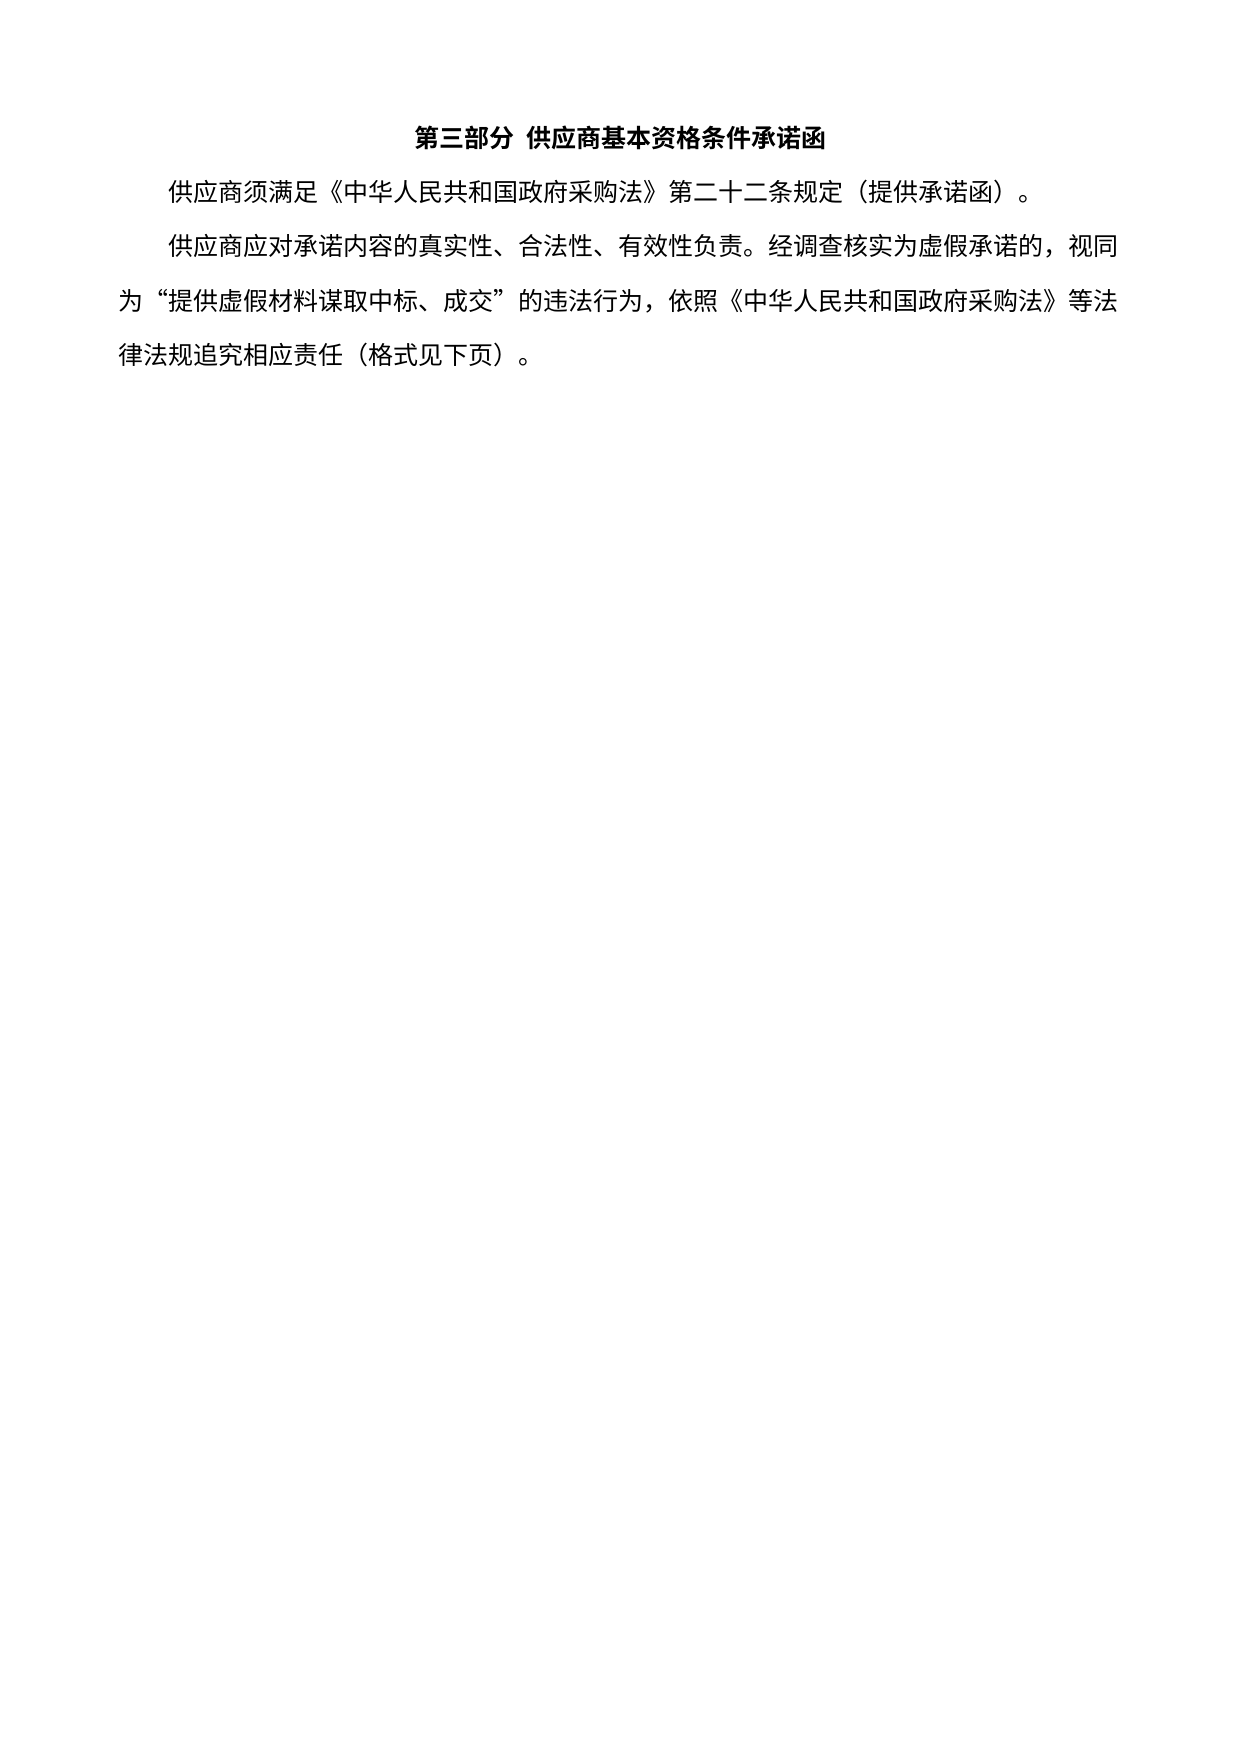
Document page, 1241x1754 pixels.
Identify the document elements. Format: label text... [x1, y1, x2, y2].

text 供应商应对承诺内容的真实性、合法性、有效性负责。经调查核实为虚假承诺的，视同为“提供虚假材料谋取中标、成交”的违法行为，依照《中华人民共和国政府采购法》等法律法规追究相应责任（格式见下页）。 [118, 227, 1122, 372]
text 供应商须满足《中华人民共和国政府采购法》第二十二条规定（提供承诺函）。 [118, 172, 1122, 209]
text 第三部分 供应商基本资格条件承诺函 [118, 118, 1122, 154]
